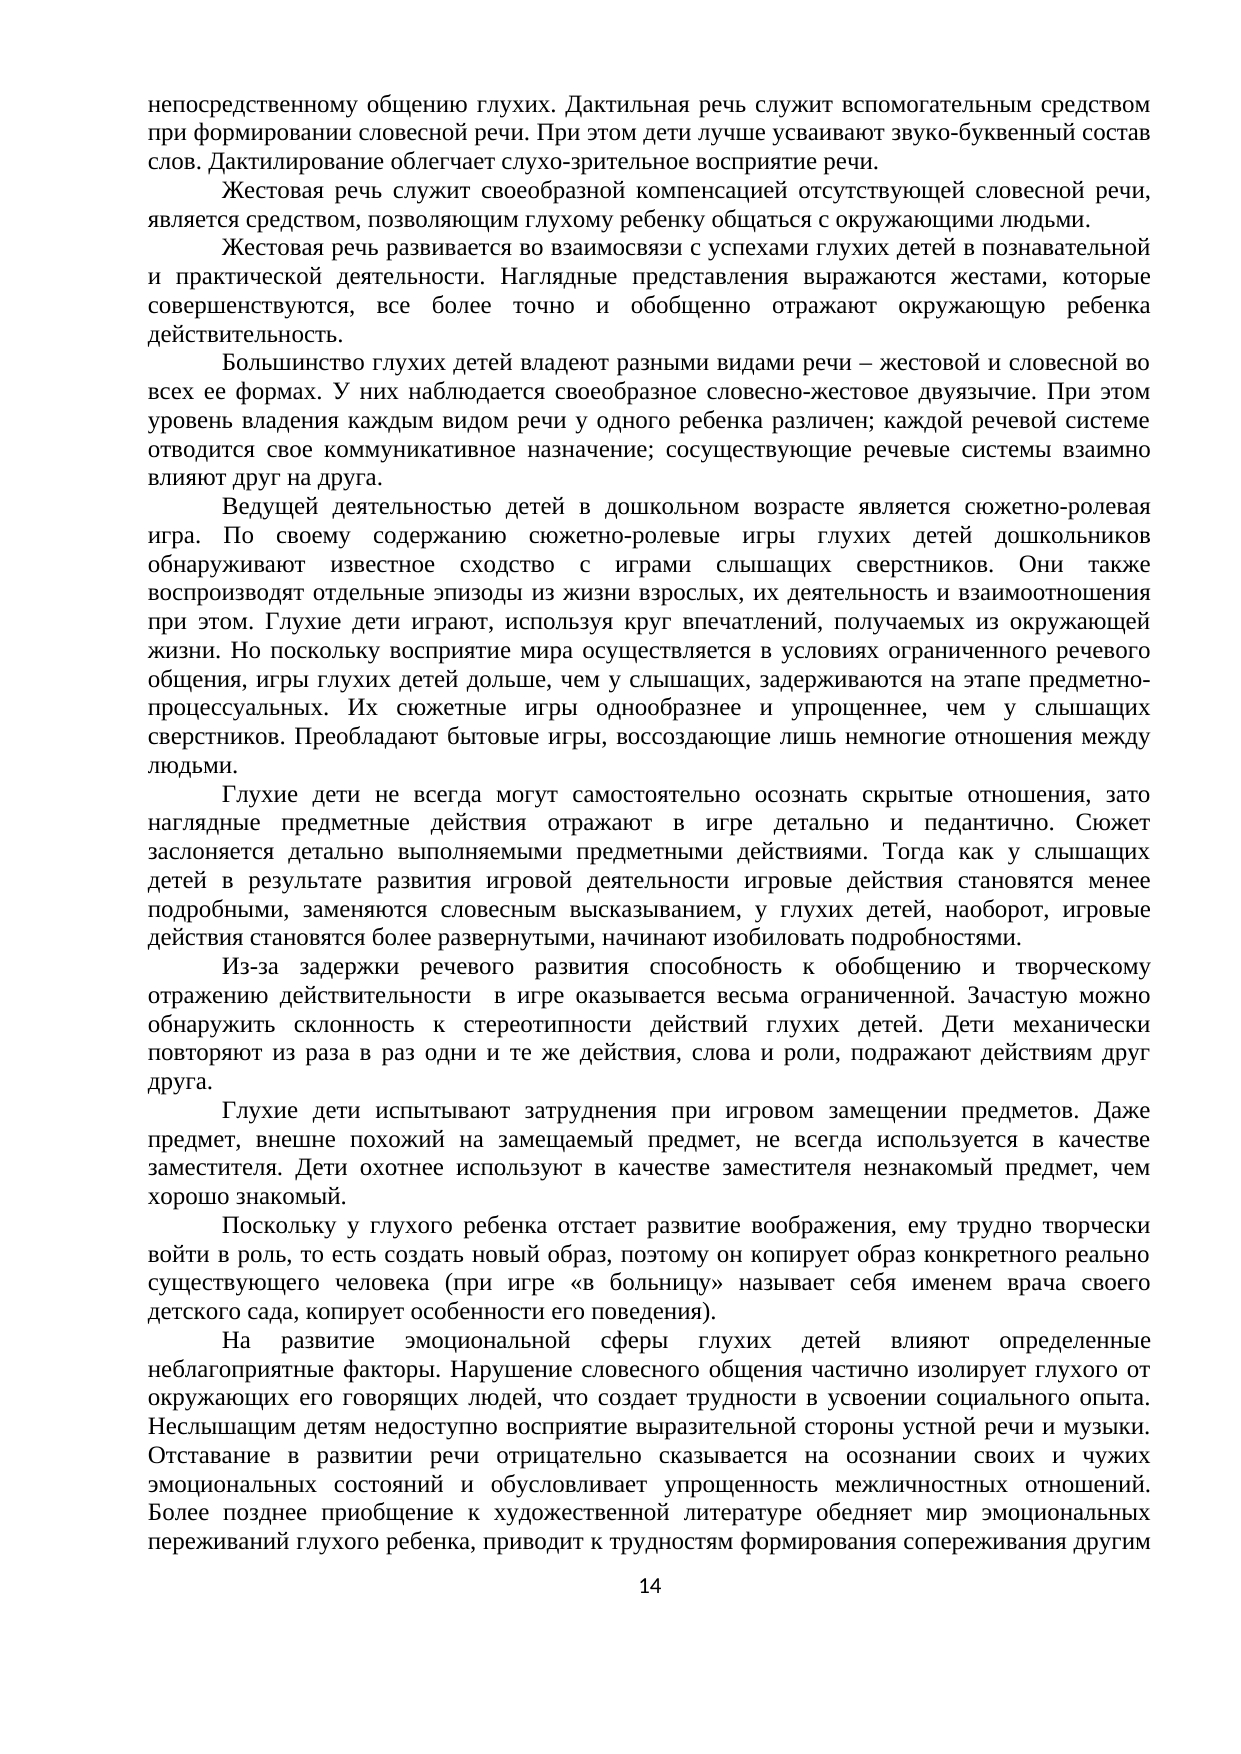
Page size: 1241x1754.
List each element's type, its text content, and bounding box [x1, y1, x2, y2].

text Из-за задержки речевого развития способность к обобщению и творческому отражению действительности в игре оказывается весьма ограниченной. Зачастую можно обнаружить склонность к стереотипности действий глухих детей. Дети механически повторяют из раза в раз одни и те же действия, слова и роли, подражают действиям друг друга. [148, 951, 1152, 1095]
text Жестовая речь служит своеобразной компенсацией отсутствующей словесной речи, является средством, позволяющим глухому ребенку общаться с окружающими людьми. [148, 175, 1152, 232]
text Ведущей деятельностью детей в дошкольном возрасте является сюжетно-ролевая игра. По своему содержанию сюжетно-ролевые игры глухих детей дошкольников обнаруживают известное сходство с играми слышащих сверстников. Они также воспроизводят отдельные эпизоды из жизни взрослых, их деятельность и взаимоотношения при этом. Глухие дети играют, используя круг впечатлений, получаемых из окружающей жизни. Но поскольку восприятие мира осуществляется в условиях ограниченного речевого общения, игры глухих детей дольше, чем у слышащих, задерживаются на этапе предметно-процессуальных. Их сюжетные игры однообразнее и упрощеннее, чем у слышащих сверстников. Преобладают бытовые игры, воссоздающие лишь немногие отношения между людьми. [148, 491, 1152, 779]
text Поскольку у глухого ребенка отстает развитие воображения, ему трудно творчески войти в роль, то есть создать новый образ, поэтому он копирует образ конкретного реально существующего человека (при игре «в больницу» называет себя именем врача своего детского сада, копирует особенности его поведения). [148, 1210, 1152, 1325]
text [148, 1325, 1152, 1555]
text Жестовая речь развивается во взаимосвязи с успехами глухих детей в познавательной и практической деятельности. Наглядные представления выражаются жестами, которые совершенствуются, все более точно и обобщенно отражают окружающую ребенка действительность. [148, 232, 1152, 347]
text Глухие дети не всегда могут самостоятельно осознать скрытые отношения, зато наглядные предметные действия отражают в игре детально и педантично. Сюжет заслоняется детально выполняемыми предметными действиями. Тогда как у слышащих детей в результате развития игровой деятельности игровые действия становятся менее подробными, заменяются словесным высказыванием, у глухих детей, наоборот, игровые действия становятся более развернутыми, начинают изобиловать подробностями. [148, 779, 1152, 951]
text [148, 89, 1152, 175]
text Большинство глухих детей владеют разными видами речи – жестовой и словесной во всех ее формах. У них наблюдается своеобразное словесно-жестовое двуязычие. При этом уровень владения каждым видом речи у одного ребенка различен; каждой речевой системе отводится свое коммуникативное назначение; сосуществующие речевые системы взаимно влияют друг на друга. [148, 347, 1152, 491]
text Глухие дети испытывают затруднения при игровом замещении предметов. Даже предмет, внешне похожий на замещаемый предмет, не всегда используется в качестве заместителя. Дети охотнее используют в качестве заместителя незнакомый предмет, чем хорошо знакомый. [148, 1095, 1152, 1210]
